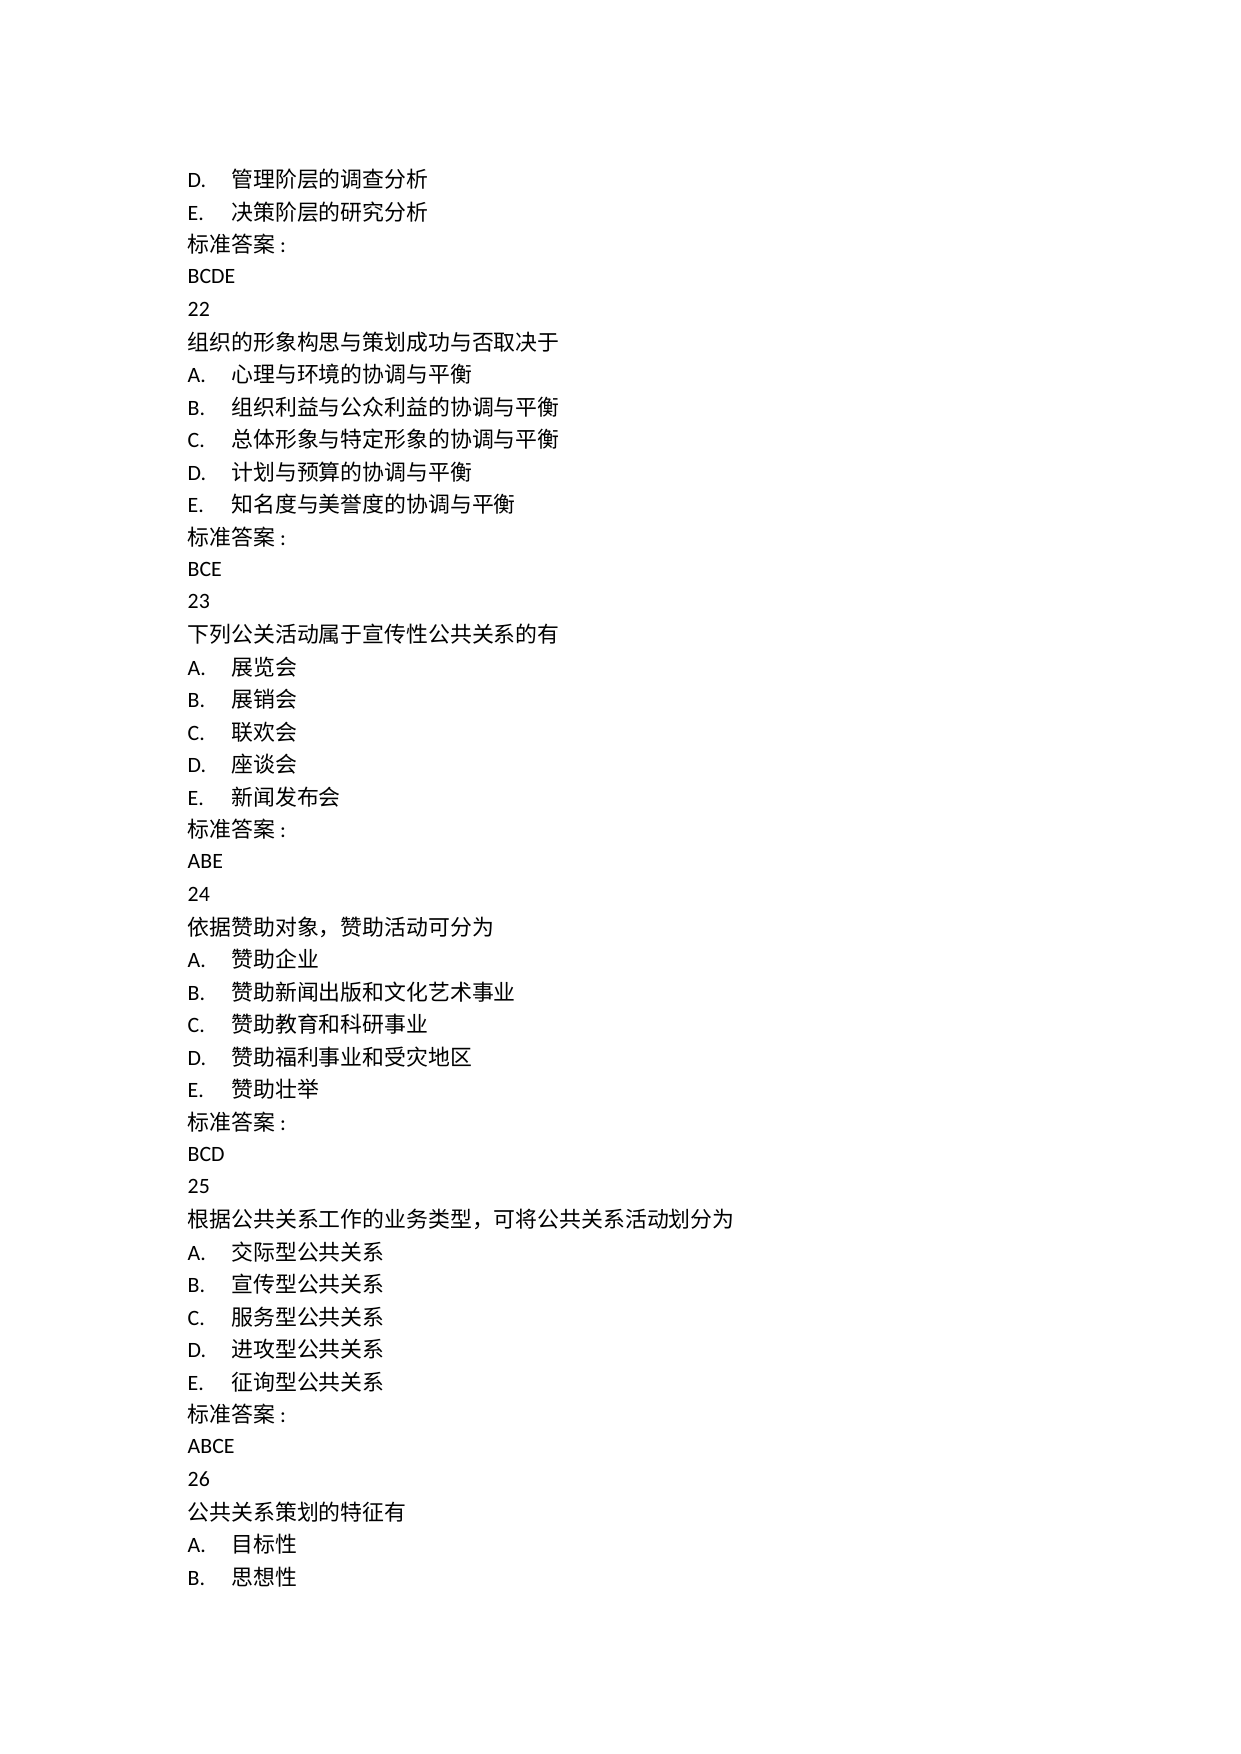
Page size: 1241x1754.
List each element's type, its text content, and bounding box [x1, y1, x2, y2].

text ABE [187, 844, 1053, 877]
text B. 赞助新闻出版和文化艺术事业 [187, 974, 1053, 1007]
text D. 管理阶层的调查分析 [187, 162, 1053, 194]
text BCE [187, 552, 1053, 584]
text 标准答案 : [187, 519, 1053, 552]
text A. 目标性 [187, 1527, 1053, 1559]
text C. 联欢会 [187, 714, 1053, 747]
text B. 宣传型公共关系 [187, 1267, 1053, 1299]
text 依据赞助对象，赞助活动可分为 [187, 909, 1053, 942]
text E. 新闻发布会 [187, 779, 1053, 812]
text A. 心理与环境的协调与平衡 [187, 357, 1053, 389]
text E. 征询型公共关系 [187, 1364, 1053, 1397]
text 组织的形象构思与策划成功与否取决于 [187, 324, 1053, 357]
text D. 进攻型公共关系 [187, 1332, 1053, 1364]
text 公共关系策划的特征有 [187, 1494, 1053, 1527]
text 标准答案 : [187, 1104, 1053, 1137]
text B. 展销会 [187, 682, 1053, 714]
text 23 [187, 584, 1053, 617]
text BCD [187, 1137, 1053, 1169]
text C. 总体形象与特定形象的协调与平衡 [187, 422, 1053, 454]
text 26 [187, 1462, 1053, 1494]
text A. 展览会 [187, 649, 1053, 682]
text A. 交际型公共关系 [187, 1234, 1053, 1267]
text 22 [187, 292, 1053, 324]
text E. 赞助壮举 [187, 1072, 1053, 1104]
text BCDE [187, 259, 1053, 292]
text ABCE [187, 1429, 1053, 1462]
text D. 计划与预算的协调与平衡 [187, 454, 1053, 487]
text 标准答案 : [187, 812, 1053, 844]
text C. 服务型公共关系 [187, 1299, 1053, 1332]
text D. 座谈会 [187, 747, 1053, 779]
text 下列公关活动属于宣传性公共关系的有 [187, 617, 1053, 649]
text D. 赞助福利事业和受灾地区 [187, 1039, 1053, 1072]
text 标准答案 : [187, 1397, 1053, 1429]
text A. 赞助企业 [187, 942, 1053, 974]
text C. 赞助教育和科研事业 [187, 1007, 1053, 1039]
text B. 思想性 [187, 1559, 1053, 1592]
text B. 组织利益与公众利益的协调与平衡 [187, 389, 1053, 422]
text 标准答案 : [187, 227, 1053, 259]
text 24 [187, 877, 1053, 909]
text E. 决策阶层的研究分析 [187, 194, 1053, 227]
text 根据公共关系工作的业务类型，可将公共关系活动划分为 [187, 1202, 1053, 1234]
text E. 知名度与美誉度的协调与平衡 [187, 487, 1053, 519]
text 25 [187, 1169, 1053, 1202]
